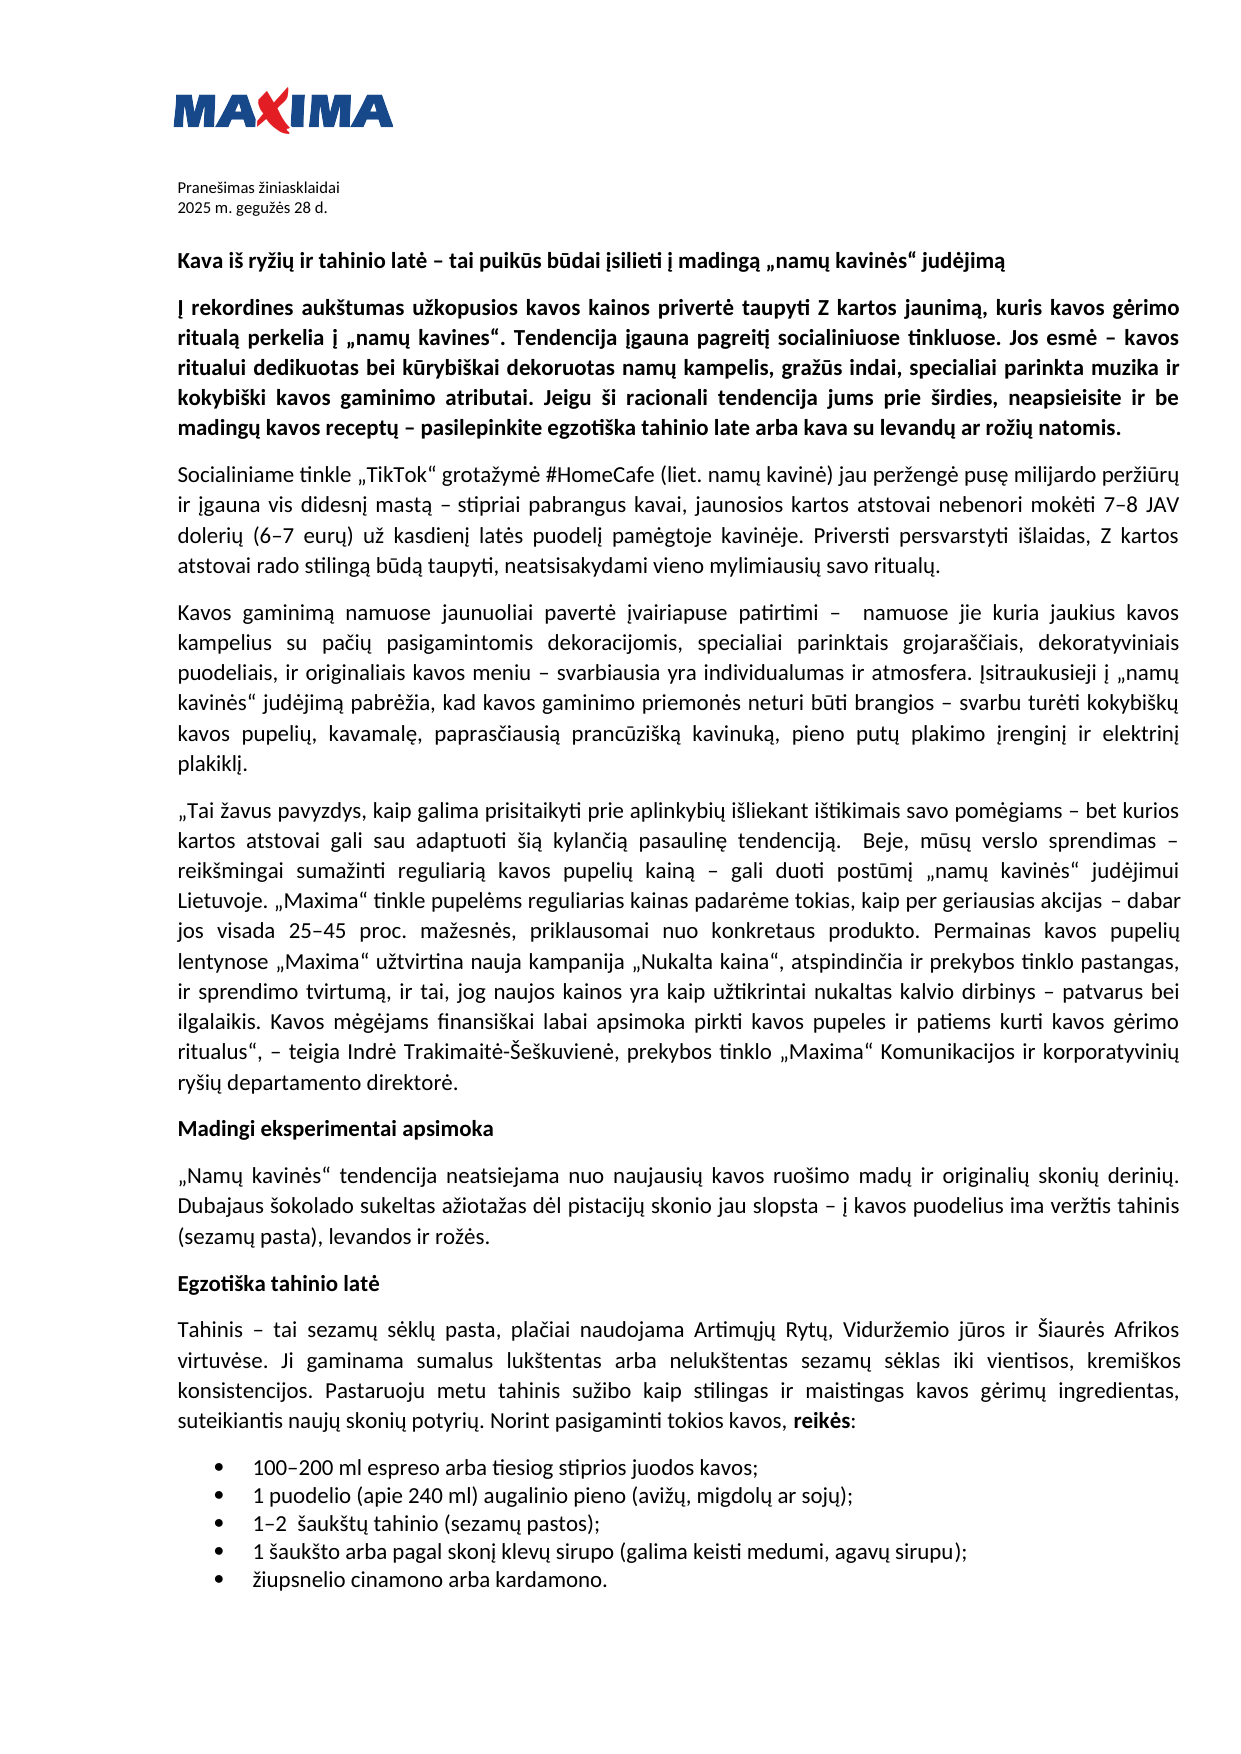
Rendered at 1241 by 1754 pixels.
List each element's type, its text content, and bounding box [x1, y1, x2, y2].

text Tahinis – tai sezamų sėklų pasta, plačiai naudojama Artimųjų Rytų, Viduržemio jūros ir Šiaurės Afrikos virtuvėse. Ji gaminama sumalus lukštentas arba nelukštentas sezamų sėklas iki vientisos, kremiškos konsistencijos. Pastaruoju metu tahinis sužibo kaip stilingas ir maistingas kavos gėrimų ingredientas, suteikiantis naujų skonių potyrių. Norint pasigaminti tokios kavos, reikės: [177, 1316, 1181, 1434]
text Kavos gaminimą namuose jaunuoliai pavertė įvairiapuse patirtimi – namuose jie kuria jaukius kavos kampelius su pačių pasigamintomis dekoracijomis, specialiai parinktais grojaraščiais, dekoratyviniais puodeliais, ir originaliais kavos meniu – svarbiausia yra individualumas ir atmosfera. Įsitraukusieji į „namų kavinės“ judėjimą pabrėžia, kad kavos gaminimo priemonės neturi būti brangios – svarbu turėti kokybiškų kavos pupelių, kavamalę, paprasčiausią prancūzišką kavinuką, pieno putų plakimo įrenginį ir elektrinį plakiklį. [177, 598, 1181, 777]
text Į rekordines aukštumas užkopusios kavos kainos privertė taupyti Z kartos jaunimą, kuris kavos gėrimo ritualą perkelia į „namų kavines“. Tendencija įgauna pagreitį socialiniuose tinkluose. Jos esmė – kavos ritualui dedikuotas bei kūrybiškai dekoruotas namų kampelis, gražūs indai, specialiai parinkta muzika ir kokybiški kavos gaminimo atributai. Jeigu ši racionali tendencija jums prie širdies, neapsieisite ir be madingų kavos receptų – pasilepinkite egzotiška tahinio late arba kava su levandų ar rožių natomis. [177, 293, 1181, 442]
list 1–2 šaukštų tahinio (sezamų pastos); [215, 1509, 1181, 1537]
text Pranešimas žiniasklaidai [177, 177, 1122, 197]
text Socialiniame tinkle „TikTok“ grotažymė #HomeCafe (liet. namų kavinė) jau peržengė pusę milijardo peržiūrų ir įgauna vis didesnį mastą – stipriai pabrangus kavai, jaunosios kartos atstovai nebenori mokėti 7–8 JAV dolerių (6–7 eurų) už kasdienį latės puodelį pamėgtoje kavinėje. Priversti persvarstyti išlaidas, Z kartos atstovai rado stilingą būdą taupyti, neatsisakydami vieno mylimiausių savo ritualų. [177, 460, 1181, 579]
list 100–200 ml espreso arba tiesiog stiprios juodos kavos; [215, 1453, 1181, 1481]
picture [173, 87, 394, 135]
text Madingi eksperimentai apsimoka [177, 1114, 1181, 1143]
list 1 puodelio (apie 240 ml) augalinio pieno (avižų, migdolų ar sojų); [215, 1481, 1181, 1509]
text „Namų kavinės“ tendencija neatsiejama nuo naujausių kavos ruošimo madų ir originalių skonių derinių. Dubajaus šokolado sukeltas ažiotažas dėl pistacijų skonio jau slopsta – į kavos puodelius ima veržtis tahinis (sezamų pasta), levandos ir rožės. [177, 1161, 1181, 1250]
list 1 šaukšto arba pagal skonį klevų sirupo (galima keisti medumi, agavų sirupu); [215, 1537, 1181, 1565]
list žiupsnelio cinamono arba kardamono. [215, 1565, 1181, 1593]
text Egzotiška tahinio latė [177, 1269, 1181, 1297]
text „Tai žavus pavyzdys, kaip galima prisitaikyti prie aplinkybių išliekant ištikimais savo pomėgiams – bet kurios kartos atstovai gali sau adaptuoti šią kylančią pasaulinę tendenciją. Beje, mūsų verslo sprendimas – reikšmingai sumažinti reguliarią kavos pupelių kainą – gali duoti postūmį „namų kavinės“ judėjimui Lietuvoje. „Maxima“ tinkle pupelėms reguliarias kainas padarėme tokias, kaip per geriausias akcijas – dabar jos visada 25–45 proc. mažesnės, priklausomai nuo konkretaus produkto. Permainas kavos pupelių lentynose „Maxima“ užtvirtina nauja kampanija „Nukalta kaina“, atspindinčia ir prekybos tinklo pastangas, ir sprendimo tvirtumą, ir tai, jog naujos kainos yra kaip užtikrintai nukaltas kalvio dirbinys – patvarus bei ilgalaikis. Kavos mėgėjams finansiškai labai apsimoka pirkti kavos pupeles ir patiems kurti kavos gėrimo ritualus“, – teigia Indrė Trakimaitė-Šeškuvienė, prekybos tinklo „Maxima“ Komunikacijos ir korporatyvinių ryšių departamento direktorė. [177, 796, 1181, 1096]
text Kava iš ryžių ir tahinio latė – tai puikūs būdai įsilieti į madingą „namų kavinės“ judėjimą [177, 246, 1181, 274]
text 2025 m. gegužės 28 d. [177, 197, 1122, 218]
